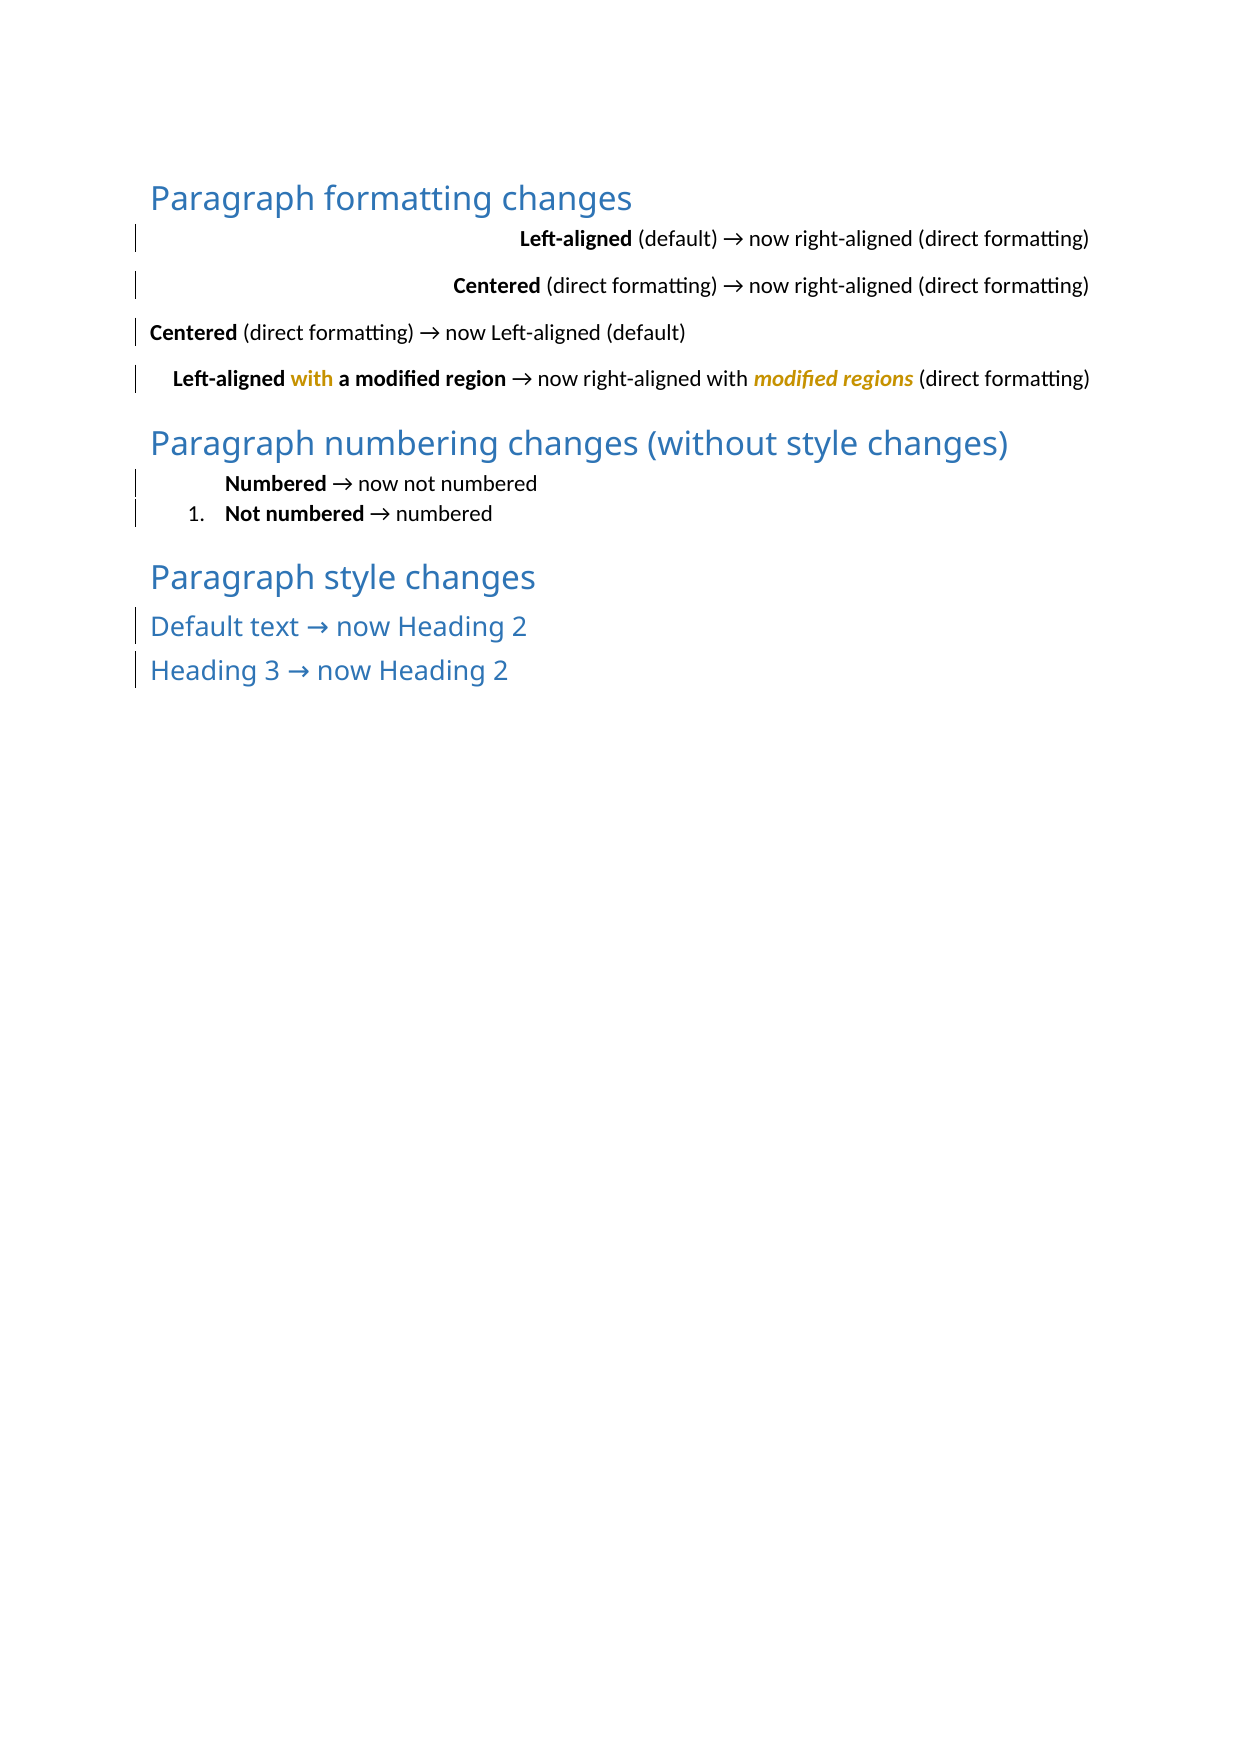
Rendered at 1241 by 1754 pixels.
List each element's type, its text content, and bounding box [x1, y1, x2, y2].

text Centered (direct formatting) → now Left-aligned (default) [150, 318, 1090, 346]
subtitle Paragraph formatting changes [150, 175, 1090, 220]
text Left-aligned with a modified region → now right-aligned with modified regions (direct formatting) [150, 364, 1090, 393]
subtitle Default text → now Heading 2 [150, 607, 1090, 644]
subtitle Paragraph style changes [150, 554, 1090, 599]
subtitle Paragraph numbering changes (without style changes) [150, 420, 1090, 465]
list Not numbered → numbered [187, 499, 1090, 527]
text Left-aligned (default) → now right-aligned (direct formatting) [150, 224, 1090, 252]
subtitle Heading 3 → now Heading 2 [150, 651, 1090, 688]
list Numbered → now not numbered [225, 469, 1090, 497]
text Centered (direct formatting) → now right-aligned (direct formatting) [150, 271, 1090, 299]
